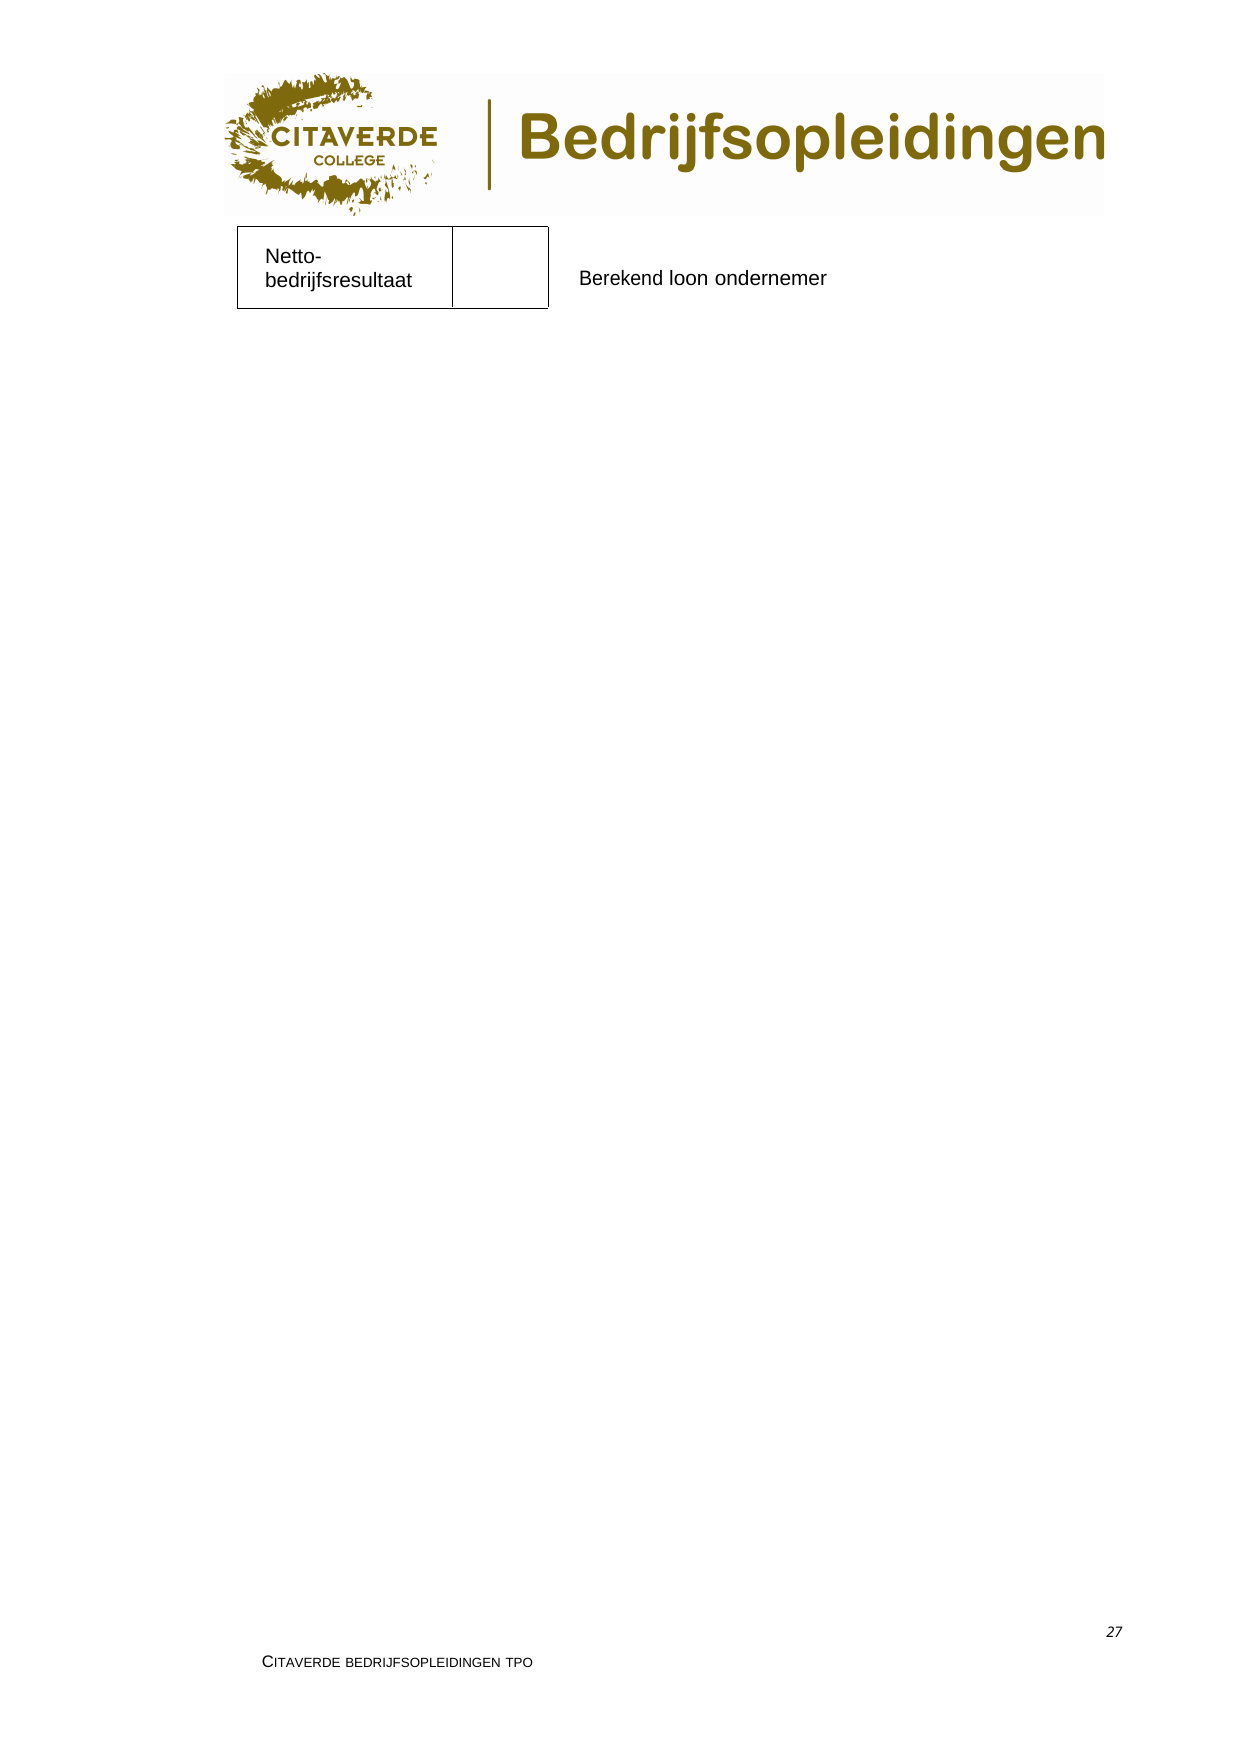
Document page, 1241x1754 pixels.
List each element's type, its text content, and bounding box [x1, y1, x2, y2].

table_cell [453, 227, 548, 307]
table_cell Netto-bedrijfsresultaat [238, 227, 452, 307]
table_cell Berekend loon ondernemer [549, 226, 1144, 307]
picture [224, 73, 1105, 216]
